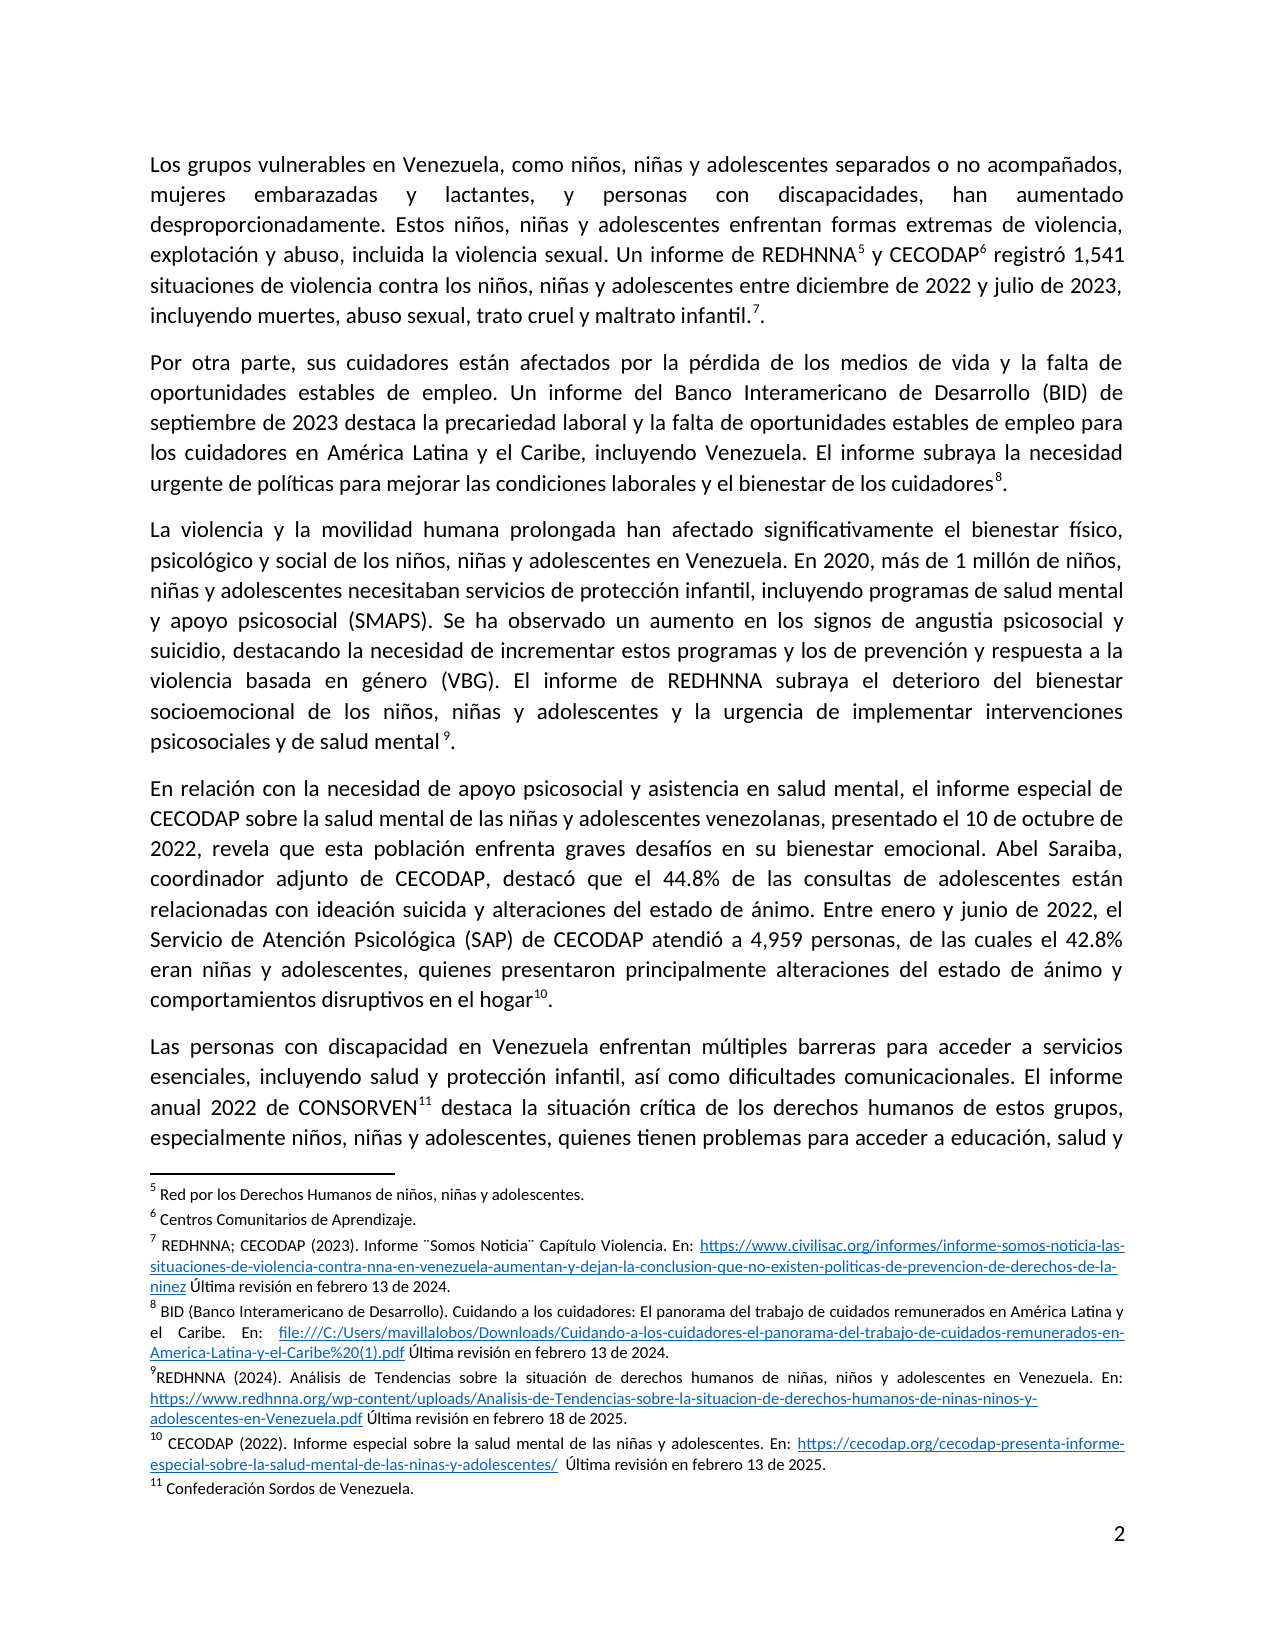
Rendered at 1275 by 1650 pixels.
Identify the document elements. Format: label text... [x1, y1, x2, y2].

text En relación con la necesidad de apoyo psicosocial y asistencia en salud mental, el informe especial de CECODAP sobre la salud mental de las niñas y adolescentes venezolanas, presentado el 10 de octubre de 2022, revela que esta población enfrenta graves desafíos en su bienestar emocional. Abel Saraiba, coordinador adjunto de CECODAP, destacó que el 44.8% de las consultas de adolescentes están relacionadas con ideación suicida y alteraciones del estado de ánimo. Entre enero y junio de 2022, el Servicio de Atención Psicológica (SAP) de CECODAP atendió a 4,959 personas, de las cuales el 42.8% eran niñas y adolescentes, quienes presentaron principalmente alteraciones del estado de ánimo y comportamientos disruptivos en el hogar. [150, 774, 1125, 1013]
text La violencia y la movilidad humana prolongada han afectado significativamente el bienestar físico, psicológico y social de los niños, niñas y adolescentes en Venezuela. En 2020, más de 1 millón de niños, niñas y adolescentes necesitaban servicios de protección infantil, incluyendo programas de salud mental y apoyo psicosocial (SMAPS). Se ha observado un aumento en los signos de angustia psicosocial y suicidio, destacando la necesidad de incrementar estos programas y los de prevención y respuesta a la violencia basada en género (VBG). El informe de REDHNNA subraya el deterioro del bienestar socioemocional de los niños, niñas y adolescentes y la urgencia de implementar intervenciones psicosociales y de salud mental . [150, 516, 1125, 755]
text Las personas con discapacidad en Venezuela enfrentan múltiples barreras para acceder a servicios esenciales, incluyendo salud y protección infantil, así como dificultades comunicacionales. El informe anual 2022 de CONSORVEN destaca la situación crítica de los derechos humanos de estos grupos, especialmente niños, niñas y adolescentes, quienes tienen problemas para acceder a educación, salud y documentación legal. La falta de personal y recursos en oficinas gubernamentales agrava la situación, especialmente en comunidades indígenas y periurbanas. [150, 1032, 1125, 1151]
text Por otra parte, sus cuidadores están afectados por la pérdida de los medios de vida y la falta de oportunidades estables de empleo. Un informe del Banco Interamericano de Desarrollo (BID) de septiembre de 2023 destaca la precariedad laboral y la falta de oportunidades estables de empleo para los cuidadores en América Latina y el Caribe, incluyendo Venezuela. El informe subraya la necesidad urgente de políticas para mejorar las condiciones laborales y el bienestar de los cuidadores. [150, 348, 1125, 497]
text Los grupos vulnerables en Venezuela, como niños, niñas y adolescentes separados o no acompañados, mujeres embarazadas y lactantes, y personas con discapacidades, han aumentado desproporcionadamente. Estos niños, niñas y adolescentes enfrentan formas extremas de violencia, explotación y abuso, incluida la violencia sexual. Un informe de REDHNNA y CECODAP registró 1,541 situaciones de violencia contra los niños, niñas y adolescentes entre diciembre de 2022 y julio de 2023, incluyendo muertes, abuso sexual, trato cruel y maltrato infantil.. [150, 150, 1125, 329]
